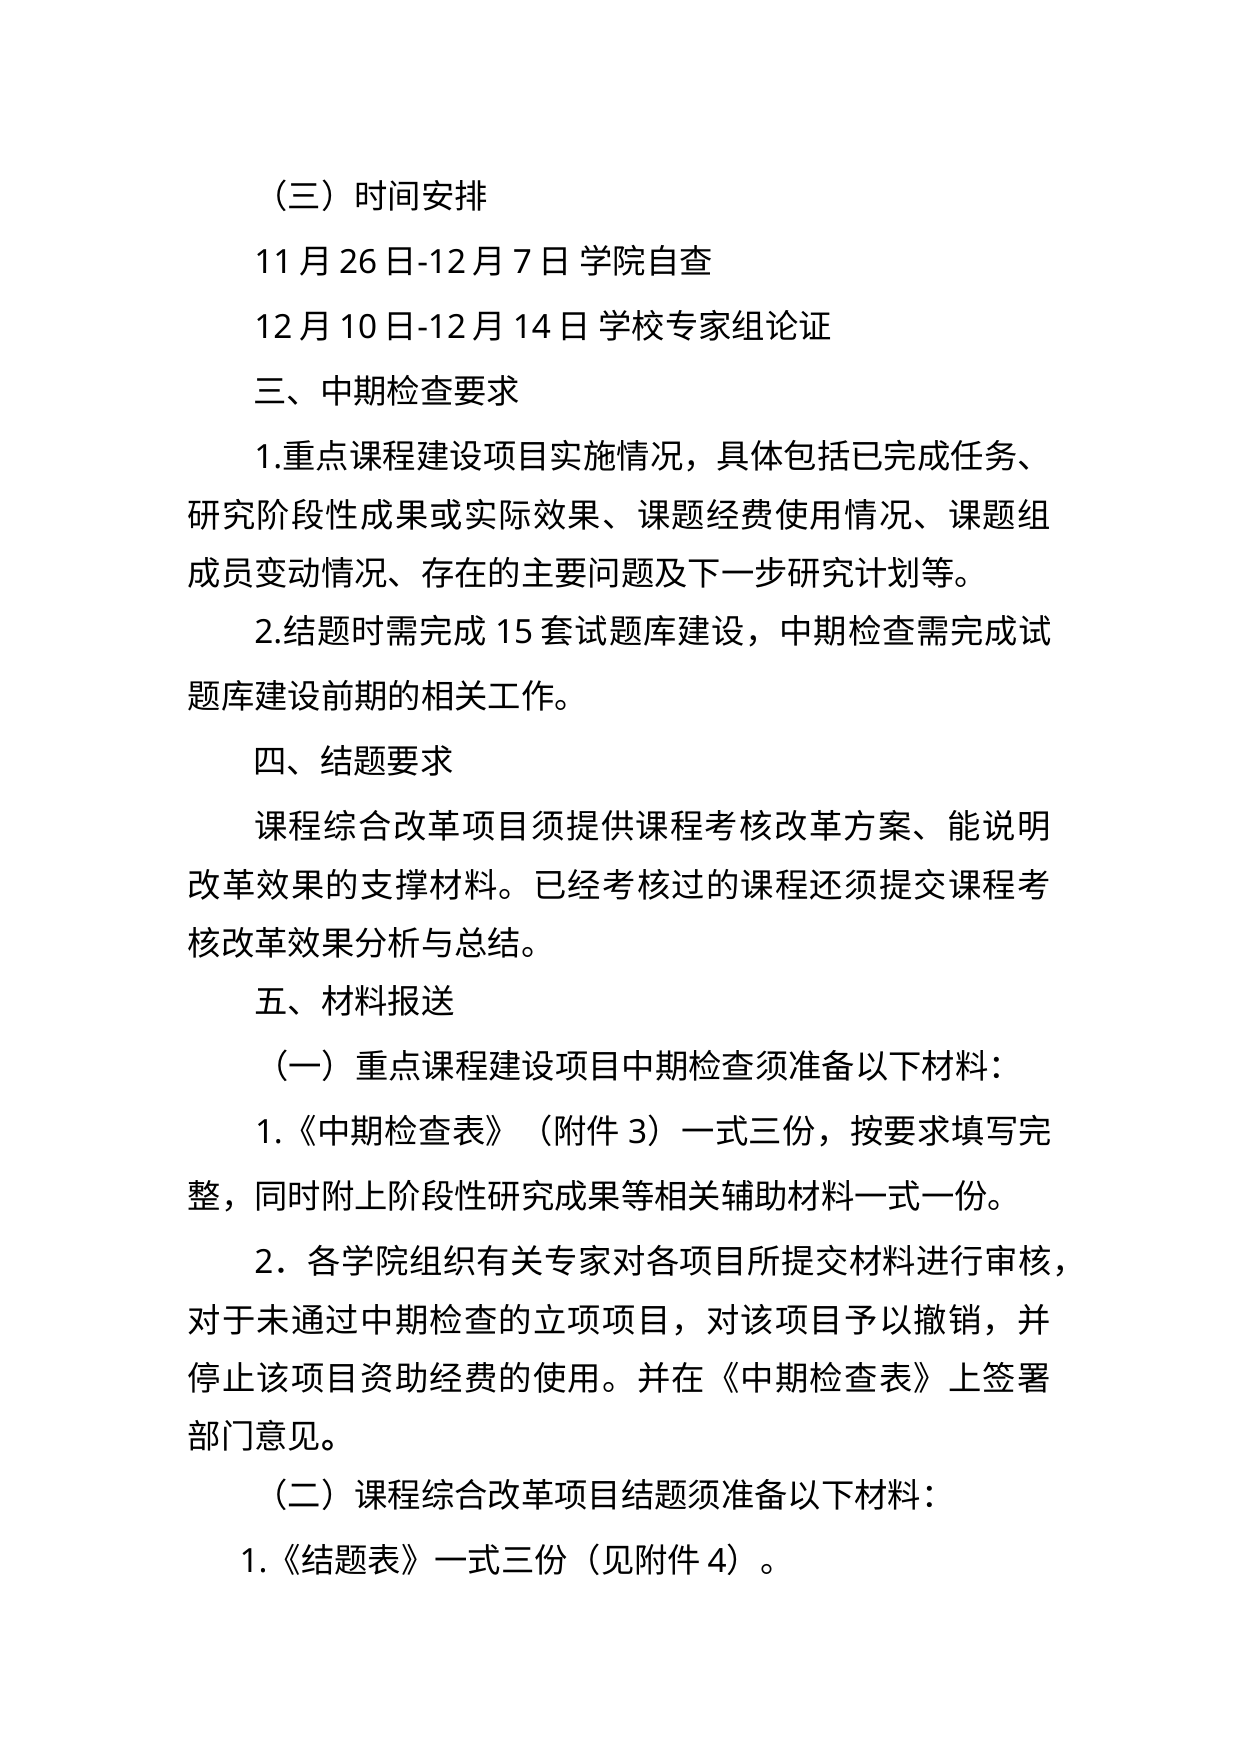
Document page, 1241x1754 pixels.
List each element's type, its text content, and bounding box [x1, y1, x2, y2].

text （一）重点课程建设项目中期检查须准备以下材料： [187, 1032, 1053, 1097]
text 2．各学院组织有关专家对各项目所提交材料进行审核，对于未通过中期检查的立项项目，对该项目予以撤销，并停止该项目资助经费的使用。并在《中期检查表》上签署部门意见。 [187, 1227, 1053, 1460]
text 五、材料报送 [187, 967, 1053, 1032]
text 三、中期检查要求 [187, 357, 1053, 422]
text 1.《中期检查表》（附件3）一式三份，按要求填写完整，同时附上阶段性研究成果等相关辅助材料一式一份。 [187, 1097, 1053, 1227]
text 1.《结题表》一式三份（见附件4）。 [187, 1525, 1053, 1590]
text 课程综合改革项目须提供课程考核改革方案、能说明改革效果的支撑材料。已经考核过的课程还须提交课程考核改革效果分析与总结。 [187, 792, 1053, 967]
text 四、结题要求 [187, 727, 1053, 792]
text 12月10日-12月14日 学校专家组论证 [187, 292, 1053, 357]
text （三）时间安排 [187, 162, 1053, 227]
text 1.重点课程建设项目实施情况，具体包括已完成任务、研究阶段性成果或实际效果、课题经费使用情况、课题组成员变动情况、存在的主要问题及下一步研究计划等。 [187, 422, 1053, 597]
text 2.结题时需完成15套试题库建设，中期检查需完成试题库建设前期的相关工作。 [187, 597, 1053, 727]
text （二）课程综合改革项目结题须准备以下材料： [187, 1460, 1053, 1525]
text 11月26日-12月7日 学院自查 [187, 227, 1053, 292]
